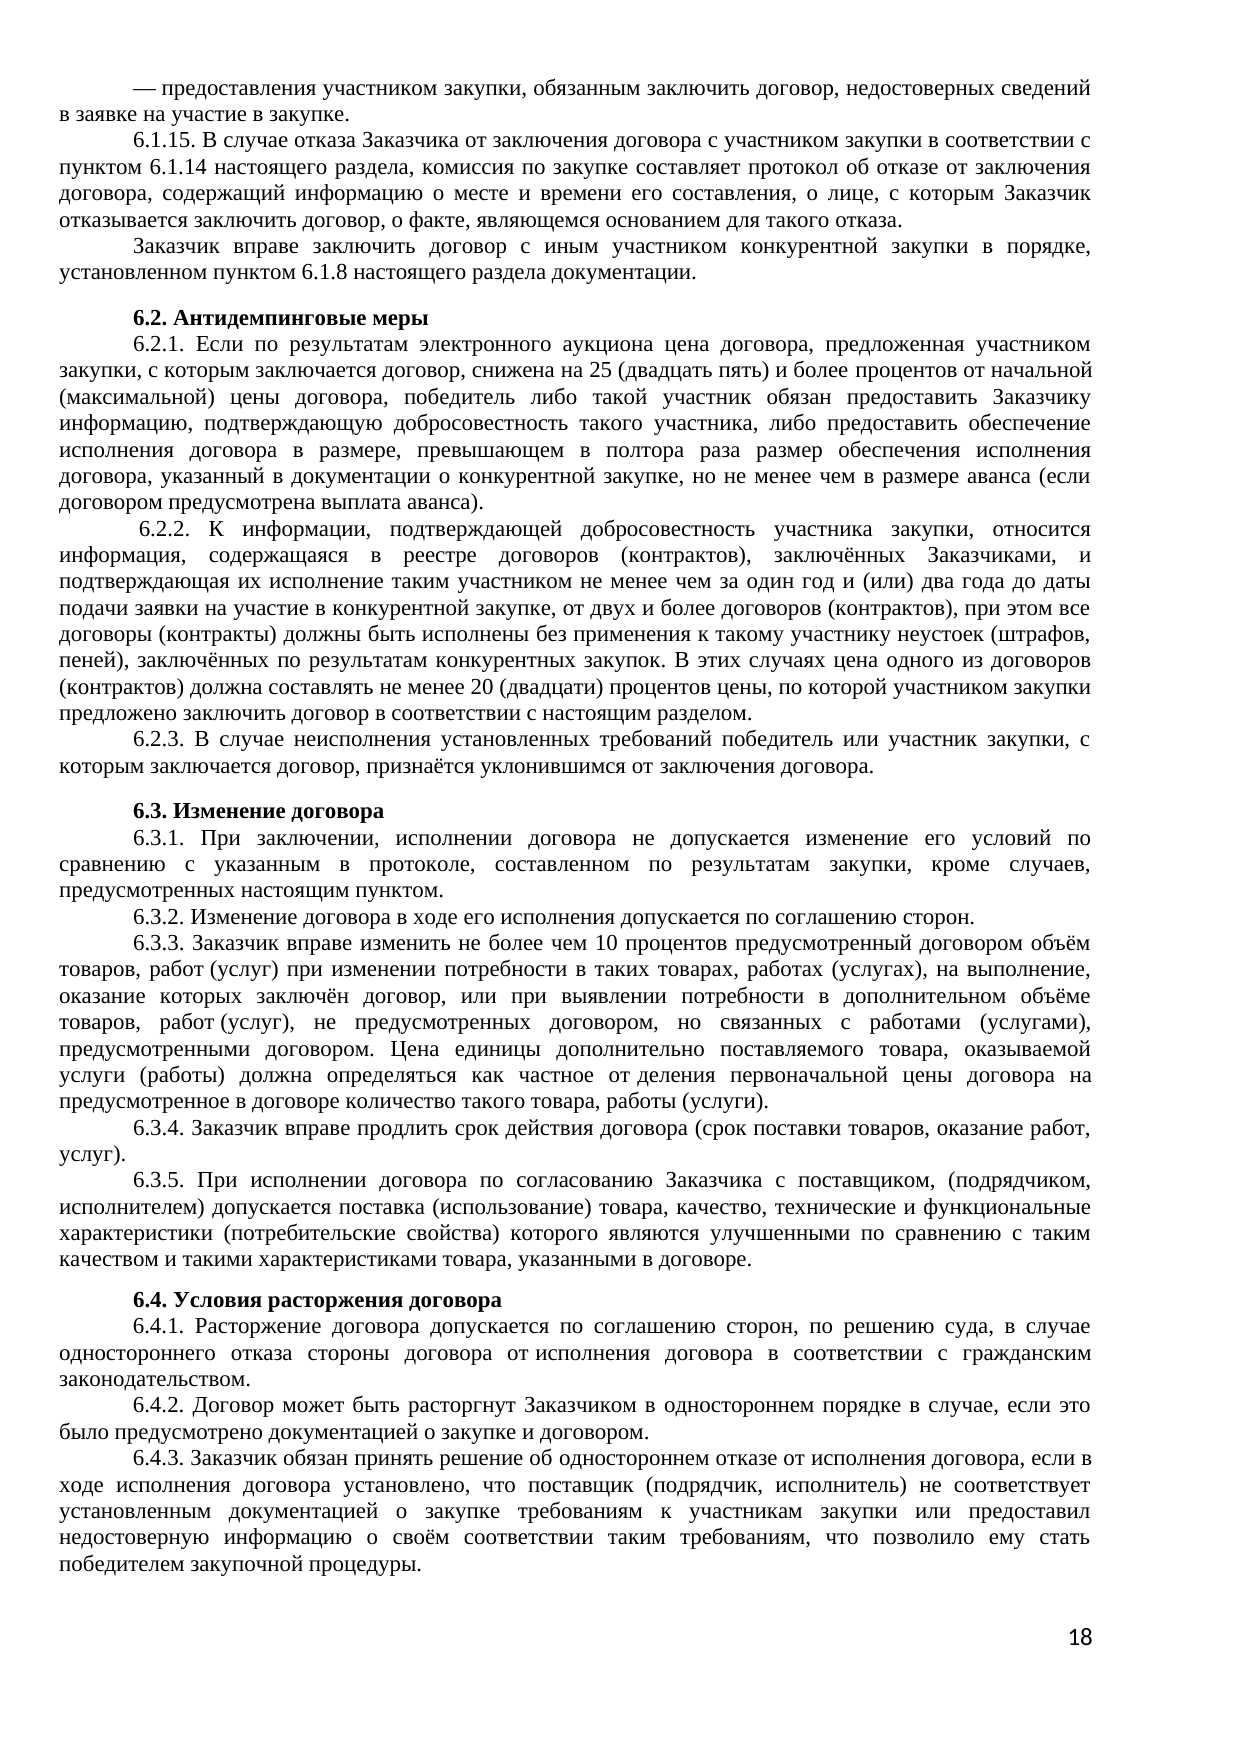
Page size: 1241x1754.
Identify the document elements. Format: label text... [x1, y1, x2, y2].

text 6.3.4. Заказчик вправе продлить срок действия договора (срок поставки товаров, оказание работ, услуг). [59, 1114, 1092, 1166]
text 6.1.15. В случае отказа Заказчика от заключения договора с участником закупки в соответствии с пунктом 6.1.14 настоящего раздела, комиссия по закупке составляет протокол об отказе от заключения договора, содержащий информацию о месте и времени его составления, о лице, с которым Заказчик отказывается заключить договор, о факте, являющемся основанием для такого отказа. [59, 127, 1092, 232]
text 6.4.2. Договор может быть расторгнут Заказчиком в одностороннем порядке в случае, если это было предусмотрено документацией о закупке и договором. [59, 1392, 1092, 1444]
text 6.3. Изменение договора [59, 797, 1092, 824]
text 6.3.1. При заключении, исполнении договора не допускается изменение его условий по сравнению с указанным в протоколе, составленном по результатам закупки, кроме случаев, предусмотренных настоящим пунктом. [59, 824, 1092, 903]
text 6.2.2. К информации, подтверждающей добросовестность участника закупки, относится информация, содержащаяся в реестре договоров (контрактов), заключённых Заказчиками, и подтверждающая их исполнение таким участником не менее чем за один год и (или) два года до даты подачи заявки на участие в конкурентной закупке, от двух и более договоров (контрактов), при этом все договоры (контракты) должны быть исполнены без применения к такому участнику неустоек (штрафов, пеней), заключённых по результатам конкурентных закупок. В этих случаях цена одного из договоров (контрактов) должна составлять не менее 20 (двадцати) процентов цены, по которой участником закупки предложено заключить договор в соответствии с настоящим разделом. [59, 515, 1092, 726]
text 6.4.3. Заказчик обязан принять решение об одностороннем отказе от исполнения договора, если в ходе исполнения договора установлено, что поставщик (подрядчик, исполнитель) не соответствует установленным документацией о закупке требованиям к участникам закупки или предоставил недостоверную информацию о своём соответствии таким требованиям, что позволило ему стать победителем закупочной процедуры. [59, 1444, 1092, 1576]
text Заказчик вправе заключить договор с иным участником конкурентной закупки в порядке, установленном пунктом 6.1.8 настоящего раздела документации. [59, 232, 1092, 285]
text 6.2.1. Если по результатам электронного аукциона цена договора, предложенная участником закупки, с которым заключается договор, снижена на 25 (двадцать пять) и более процентов от начальной (максимальной) цены договора, победитель либо такой участник обязан предоставить Заказчику информацию, подтверждающую добросовестность такого участника, либо предоставить обеспечение исполнения договора в размере, превышающем в полтора раза размер обеспечения исполнения договора, указанный в документации о конкурентной закупке, но не менее чем в размере аванса (если договором предусмотрена выплата аванса). [59, 330, 1092, 515]
text 6.4. Условия расторжения договора [59, 1286, 1092, 1312]
text — предоставления участником закупки, обязанным заключить договор, недостоверных сведений в заявке на участие в закупке. [59, 74, 1092, 127]
text 6.4.1. Расторжение договора допускается по соглашению сторон, по решению суда, в случае одностороннего отказа стороны договора от исполнения договора в соответствии с гражданским законодательством. [59, 1312, 1092, 1392]
text 6.3.5. При исполнении договора по согласованию Заказчика с поставщиком, (подрядчиком, исполнителем) допускается поставка (использование) товара, качество, технические и функциональные характеристики (потребительские свойства) которого являются улучшенными по сравнению с таким качеством и такими характеристиками товара, указанными в договоре. [59, 1166, 1092, 1272]
text 6.3.3. Заказчик вправе изменить не более чем 10 процентов предусмотренный договором объём товаров, работ (услуг) при изменении потребности в таких товарах, работах (услугах), на выполнение, оказание которых заключён договор, или при выявлении потребности в дополнительном объёме товаров, работ (услуг), не предусмотренных договором, но связанных с работами (услугами), предусмотренными договором. Цена единицы дополнительно поставляемого товара, оказываемой услуги (работы) должна определяться как частное от деления первоначальной цены договора на предусмотренное в договоре количество такого товара, работы (услуги). [59, 929, 1092, 1114]
text 6.2.3. В случае неисполнения установленных требований победитель или участник закупки, с которым заключается договор, признаётся уклонившимся от заключения договора. [59, 726, 1092, 778]
text 6.2. Антидемпинговые меры [59, 304, 1092, 330]
text 6.3.2. Изменение договора в ходе его исполнения допускается по соглашению сторон. [59, 903, 1092, 929]
